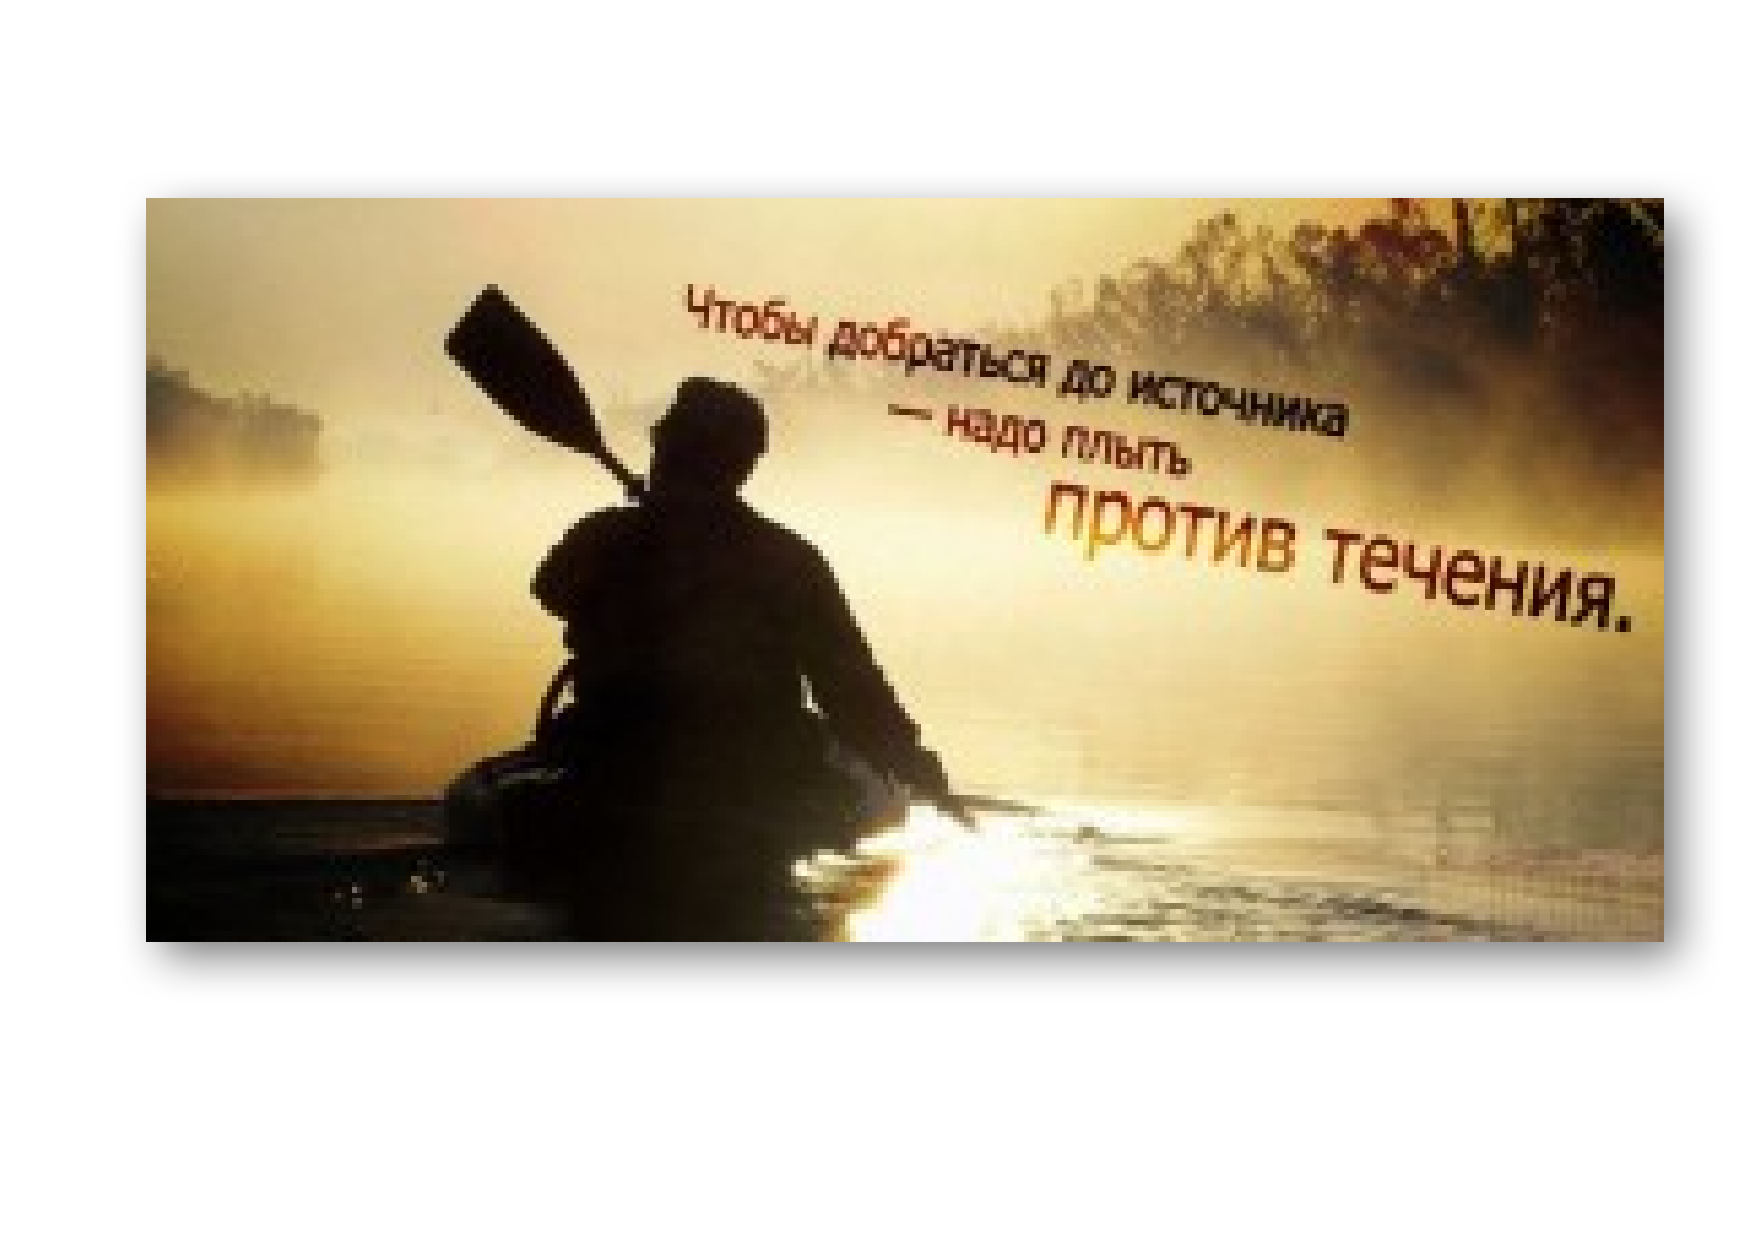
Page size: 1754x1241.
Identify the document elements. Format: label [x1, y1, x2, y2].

picture [146, 198, 1664, 942]
